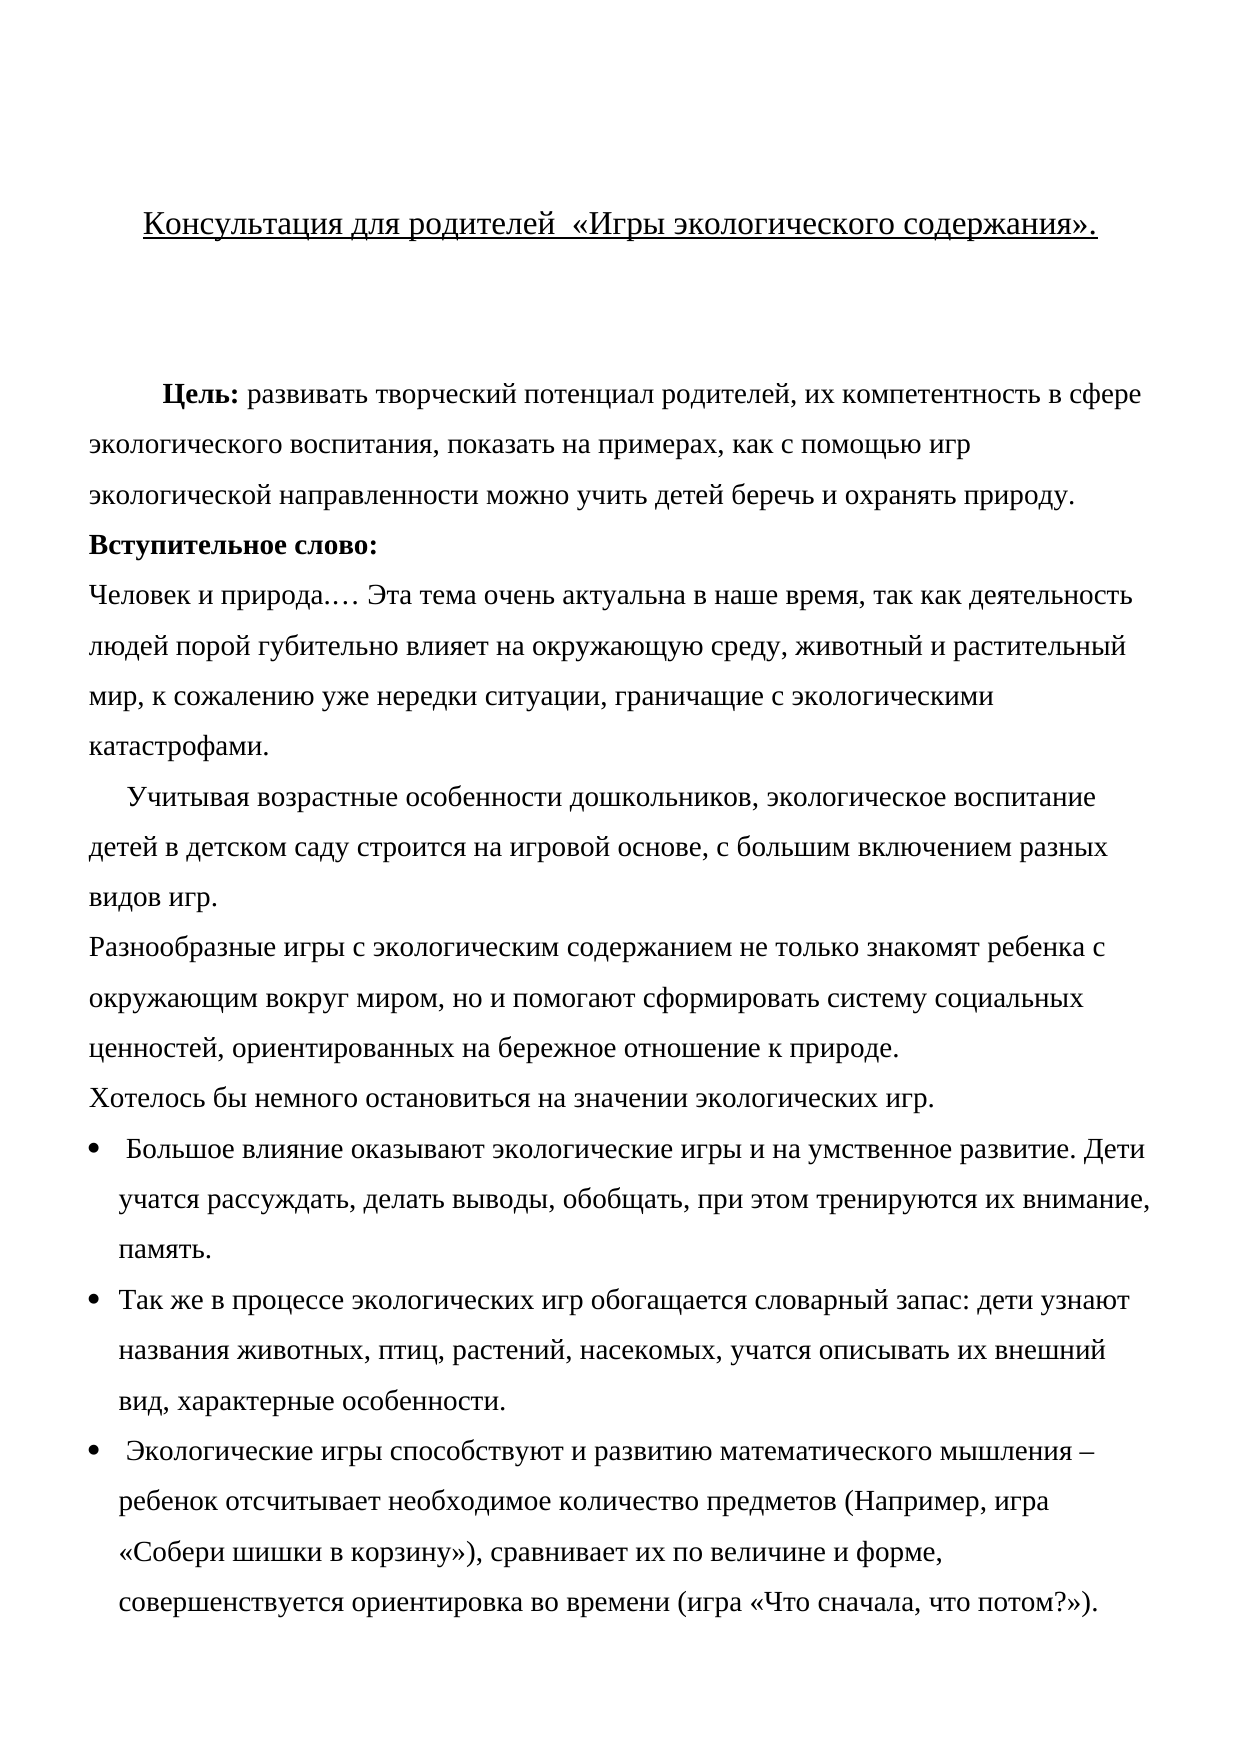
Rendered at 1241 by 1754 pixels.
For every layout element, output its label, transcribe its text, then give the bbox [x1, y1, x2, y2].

text Разнообразные игры с экологическим содержанием не только знакомят ребенка с окружающим вокруг миром, но и помогают сформировать систему социальных ценностей, ориентированных на бережное отношение к природе. [89, 929, 1152, 1064]
text Цель: развивать творческий потенциал родителей, их компетентность в сфере экологического воспитания, показать на примерах, как с помощью игр экологической направленности можно учить детей беречь и охранять природу. [89, 376, 1152, 510]
text Консультация для родителей «Игры экологического содержания». [89, 204, 1152, 242]
text Вступительное слово: [89, 527, 1152, 561]
text Человек и природа.… Эта тема очень актуальна в наше время, так как деятельность людей порой губительно влияет на окружающую среду, животный и растительный мир, к сожалению уже нередки ситуации, граничащие с экологическими катастрофами. [89, 577, 1152, 762]
list Экологические игры способствуют и развитию математического мышления – ребенок отсчитывает необходимое количество предметов (Например, игра «Собери шишки в корзину»), сравнивает их по величине и форме, совершенствуется ориентировка во времени (игра «Что сначала, что потом?»). [89, 1433, 1152, 1617]
text Хотелось бы немного остановиться на значении экологических игр. [89, 1081, 1152, 1114]
list Так же в процессе экологических игр обогащается словарный запас: дети узнают названия животных, птиц, растений, насекомых, учатся описывать их внешний вид, характерные особенности. [89, 1282, 1152, 1416]
list Большое влияние оказывают экологические игры и на умственное развитие. Дети учатся рассуждать, делать выводы, обобщать, при этом тренируются их внимание, память. [89, 1131, 1152, 1265]
text Учитывая возрастные особенности дошкольников, экологическое воспитание детей в детском саду строится на игровой основе, с большим включением разных видов игр. [89, 779, 1152, 913]
